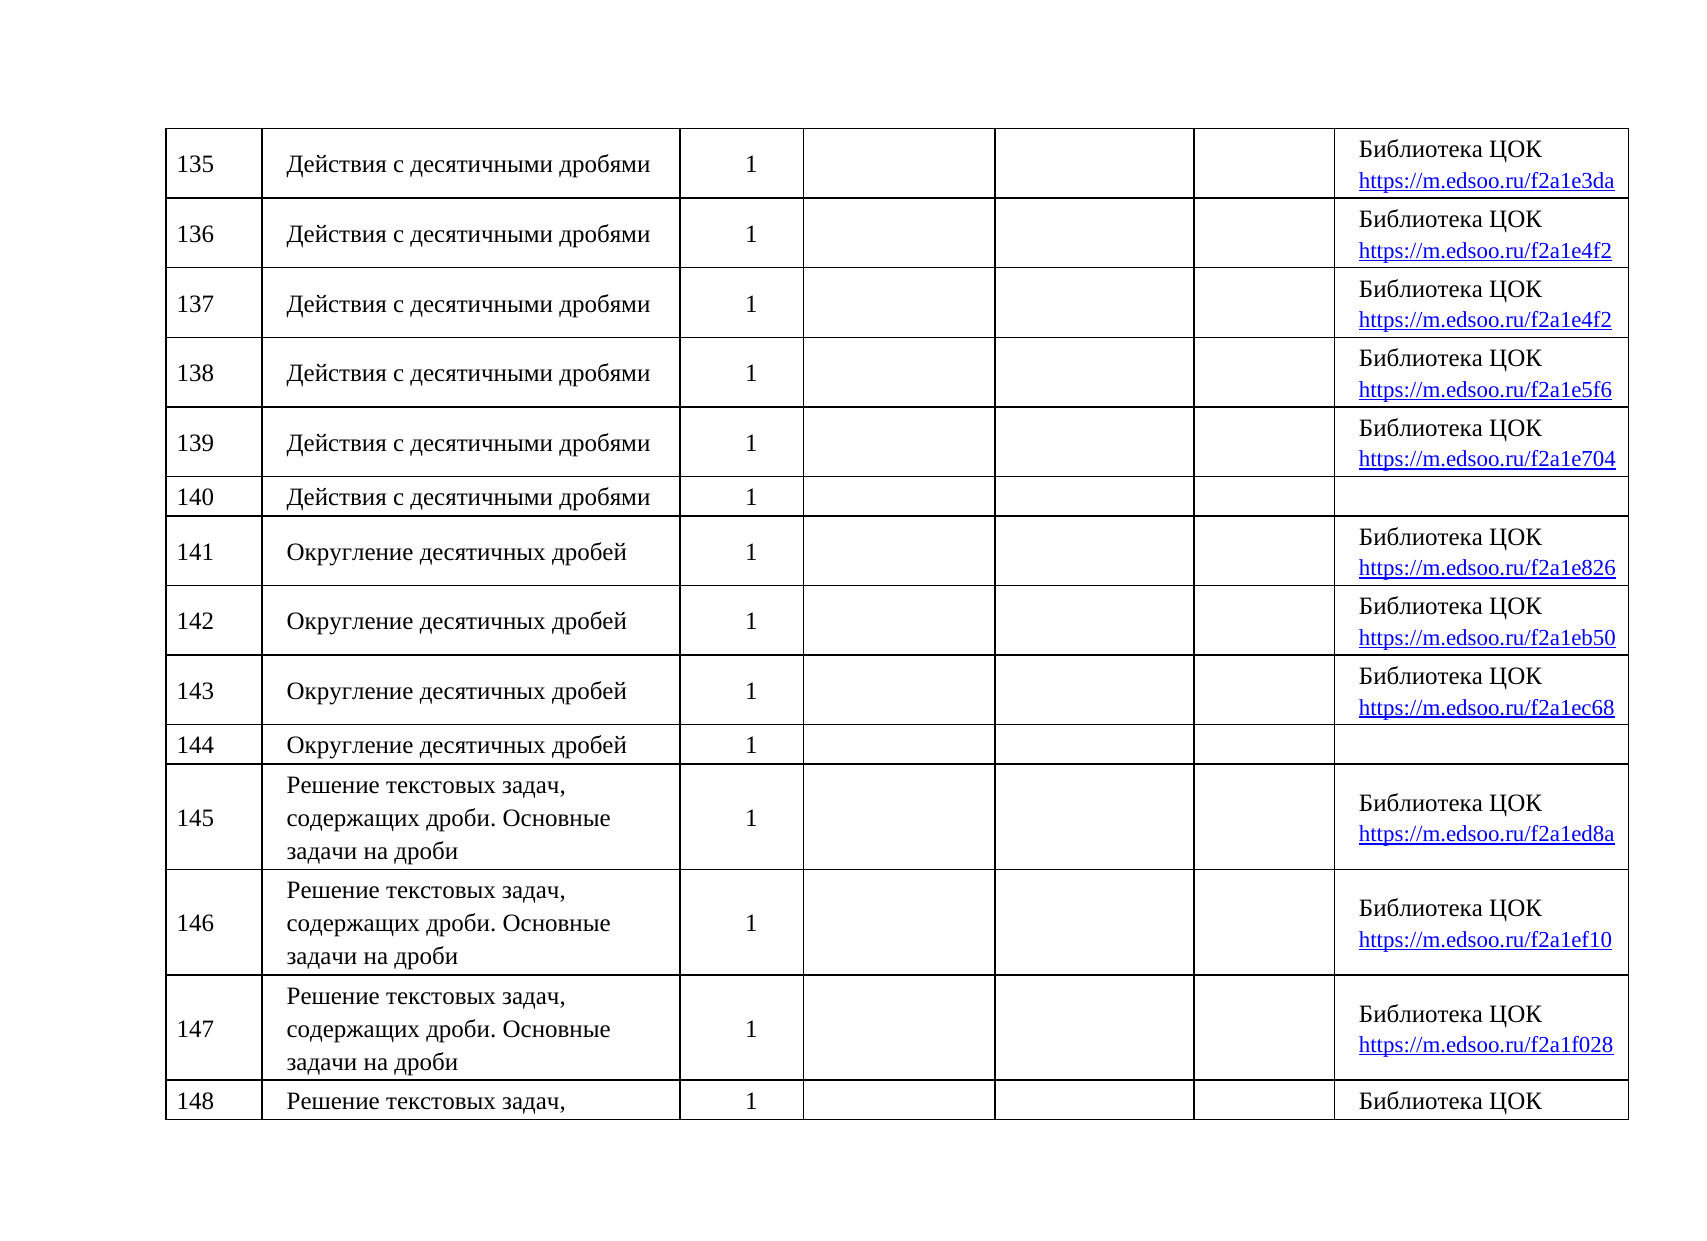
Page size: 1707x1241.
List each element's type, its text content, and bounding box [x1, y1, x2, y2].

table_cell [1335, 477, 1628, 515]
table_cell [804, 765, 994, 868]
table_cell [1195, 338, 1334, 406]
table_cell [996, 765, 1193, 868]
table_cell [804, 725, 994, 763]
table_cell [996, 199, 1193, 267]
table_cell [1195, 129, 1334, 197]
table_cell 1 [681, 725, 803, 763]
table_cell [1335, 1081, 1628, 1119]
table_cell 137 [167, 268, 261, 336]
table_cell [1195, 408, 1334, 476]
table_cell Округление десятичных дробей [263, 656, 679, 724]
table_cell [804, 408, 994, 476]
table_cell Действия с десятичными дробями [263, 268, 679, 336]
table_cell [1195, 1081, 1334, 1119]
table_cell Действия с десятичными дробями [263, 338, 679, 406]
table_cell 1 [681, 338, 803, 406]
table_cell Библиотека ЦОК https://m.edsoo.ru/f2a1ed8a [1335, 765, 1628, 868]
table_cell [1195, 725, 1334, 763]
table_cell 140 [167, 477, 261, 515]
table_cell 1 [681, 129, 803, 197]
table_cell 148 [167, 1081, 261, 1119]
table_cell 1 [681, 656, 803, 724]
table_cell Округление десятичных дробей [263, 517, 679, 584]
table_cell Действия с десятичными дробями [263, 477, 679, 515]
table_cell [1195, 477, 1334, 515]
table_cell [1195, 517, 1334, 584]
table_cell 144 [167, 725, 261, 763]
table_cell [996, 268, 1193, 336]
table_cell [996, 517, 1193, 584]
table_cell Решение текстовых задач, содержащих дроби. Основные задачи на дроби [263, 870, 679, 974]
table_cell [804, 976, 994, 1079]
table_cell Округление десятичных дробей [263, 586, 679, 654]
table_cell Библиотека ЦОК https://m.edsoo.ru/f2a1e704 [1335, 408, 1628, 476]
table_cell 1 [681, 408, 803, 476]
table_cell 1 [681, 586, 803, 654]
table_cell [996, 338, 1193, 406]
table_cell 1 [681, 477, 803, 515]
table_cell Действия с десятичными дробями [263, 408, 679, 476]
table_cell 1 [681, 199, 803, 267]
table_cell [804, 199, 994, 267]
table_cell [996, 1081, 1193, 1119]
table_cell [263, 1081, 679, 1119]
table_cell Округление десятичных дробей [263, 725, 679, 763]
table_cell 145 [167, 765, 261, 868]
table_cell 1 [681, 870, 803, 974]
table_cell [804, 1081, 994, 1119]
table_cell 135 [167, 129, 261, 197]
table_cell Библиотека ЦОК https://m.edsoo.ru/f2a1ef10 [1335, 870, 1628, 974]
table_cell [996, 408, 1193, 476]
table_cell [804, 586, 994, 654]
table_cell Библиотека ЦОК https://m.edsoo.ru/f2a1e5f6 [1335, 338, 1628, 406]
table_cell 139 [167, 408, 261, 476]
table_cell [1195, 870, 1334, 974]
table_cell 138 [167, 338, 261, 406]
table_cell [996, 656, 1193, 724]
table_cell 1 [681, 1081, 803, 1119]
table_cell Библиотека ЦОК https://m.edsoo.ru/f2a1f028 [1335, 976, 1628, 1079]
table_cell 141 [167, 517, 261, 584]
table_cell 147 [167, 976, 261, 1079]
table_cell [1195, 199, 1334, 267]
table_cell [1195, 656, 1334, 724]
table_cell [996, 586, 1193, 654]
table_cell [804, 338, 994, 406]
table_cell Библиотека ЦОК https://m.edsoo.ru/f2a1e826 [1335, 517, 1628, 584]
table_cell [1195, 268, 1334, 336]
table_cell [996, 725, 1193, 763]
table_cell 1 [681, 765, 803, 868]
table_cell Библиотека ЦОК https://m.edsoo.ru/f2a1eb50 [1335, 586, 1628, 654]
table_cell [263, 129, 679, 197]
table_cell 142 [167, 586, 261, 654]
table_cell [804, 656, 994, 724]
table_cell [804, 129, 994, 197]
table_cell [996, 129, 1193, 197]
table_cell [804, 870, 994, 974]
table_cell Библиотека ЦОК https://m.edsoo.ru/f2a1ec68 [1335, 656, 1628, 724]
table_cell Библиотека ЦОК https://m.edsoo.ru/f2a1e3da [1335, 129, 1628, 197]
table_cell [996, 976, 1193, 1079]
table_cell [804, 268, 994, 336]
table_cell [1335, 725, 1628, 763]
table_cell [1195, 586, 1334, 654]
table_cell 1 [681, 268, 803, 336]
table_cell [1195, 976, 1334, 1079]
table_cell Решение текстовых задач, содержащих дроби. Основные задачи на дроби [263, 765, 679, 868]
table_cell Библиотека ЦОК https://m.edsoo.ru/f2a1e4f2 [1335, 268, 1628, 336]
table_cell Действия с десятичными дробями [263, 199, 679, 267]
table_cell [804, 517, 994, 584]
table_cell 143 [167, 656, 261, 724]
table_cell [1195, 765, 1334, 868]
table_cell Библиотека ЦОК https://m.edsoo.ru/f2a1e4f2 [1335, 199, 1628, 267]
table_cell 1 [681, 976, 803, 1079]
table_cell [263, 976, 679, 1079]
table_cell 1 [681, 517, 803, 584]
table_cell [804, 477, 994, 515]
table_cell [996, 477, 1193, 515]
table_cell [996, 870, 1193, 974]
table_cell 136 [167, 199, 261, 267]
table_cell 146 [167, 870, 261, 974]
